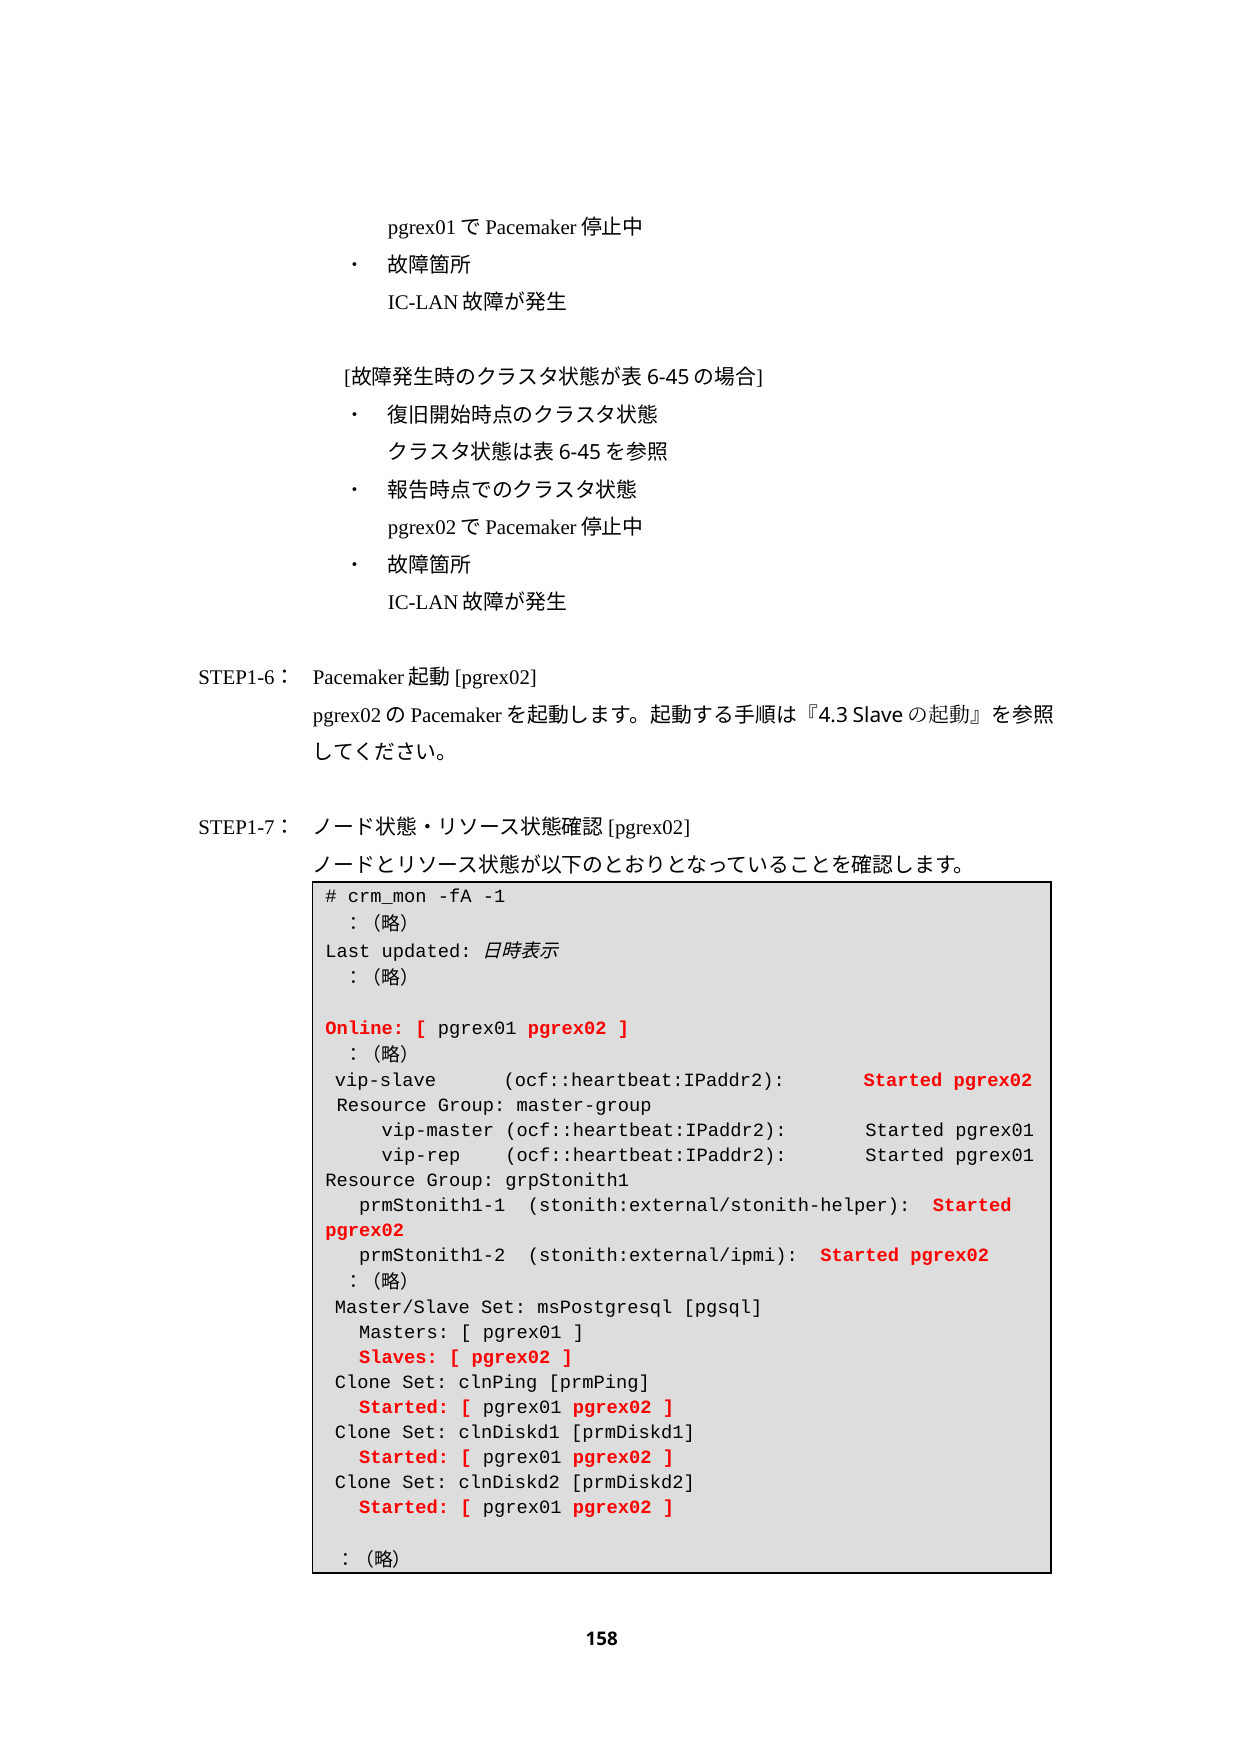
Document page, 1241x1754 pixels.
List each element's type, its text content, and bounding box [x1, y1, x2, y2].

text pgrex01でPacemaker停止中 [388, 207, 1054, 244]
text ノードとリソース状態が以下のとおりとなっていることを確認します。 [313, 844, 1054, 882]
list 復旧開始時点のクラスタ状態 [344, 394, 1054, 432]
text IC-LAN故障が発生 [388, 282, 1054, 319]
text pgrex02のPacemakerを起動します。起動する手順は『4.3 Slaveの起動』を参照してください。 [313, 694, 1054, 769]
text STEP1-6： Pacemaker起動 [pgrex02] [198, 657, 1054, 694]
list 故障箇所 [344, 544, 1063, 582]
text pgrex02でPacemaker停止中 [388, 507, 1054, 544]
list 故障箇所 [344, 244, 1063, 282]
text IC-LAN故障が発生 [388, 582, 1054, 619]
text STEP1-7： ノード状態・リソース状態確認 [pgrex02] [198, 807, 1054, 844]
list 報告時点でのクラスタ状態 [344, 469, 1054, 507]
